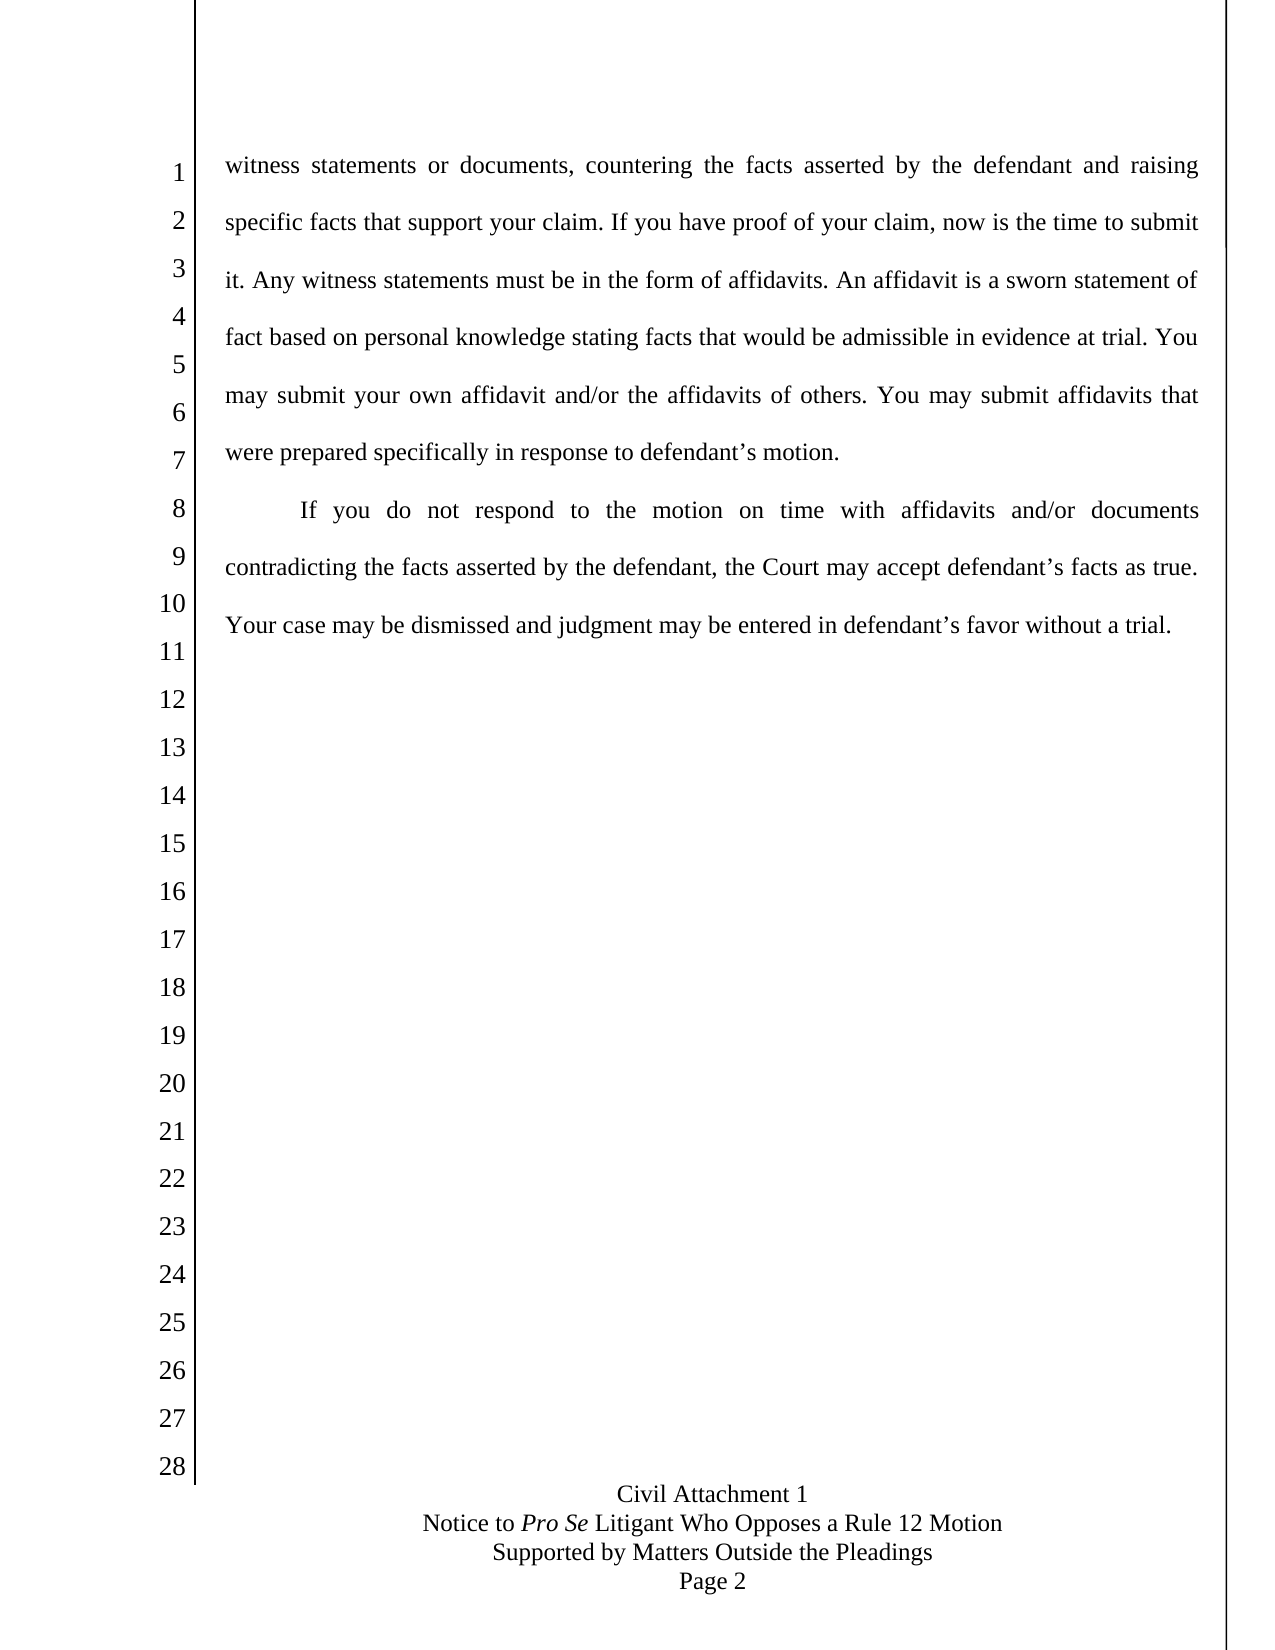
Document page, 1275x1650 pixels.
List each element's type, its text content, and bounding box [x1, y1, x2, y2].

text If you do not respond to the motion on time with affidavits and/or documents contradicting the facts asserted by the defendant, the Court may accept defendant’s facts as true. Your case may be dismissed and judgment may be entered in defendant’s favor without a trial. [225, 495, 1200, 639]
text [225, 150, 1200, 466]
